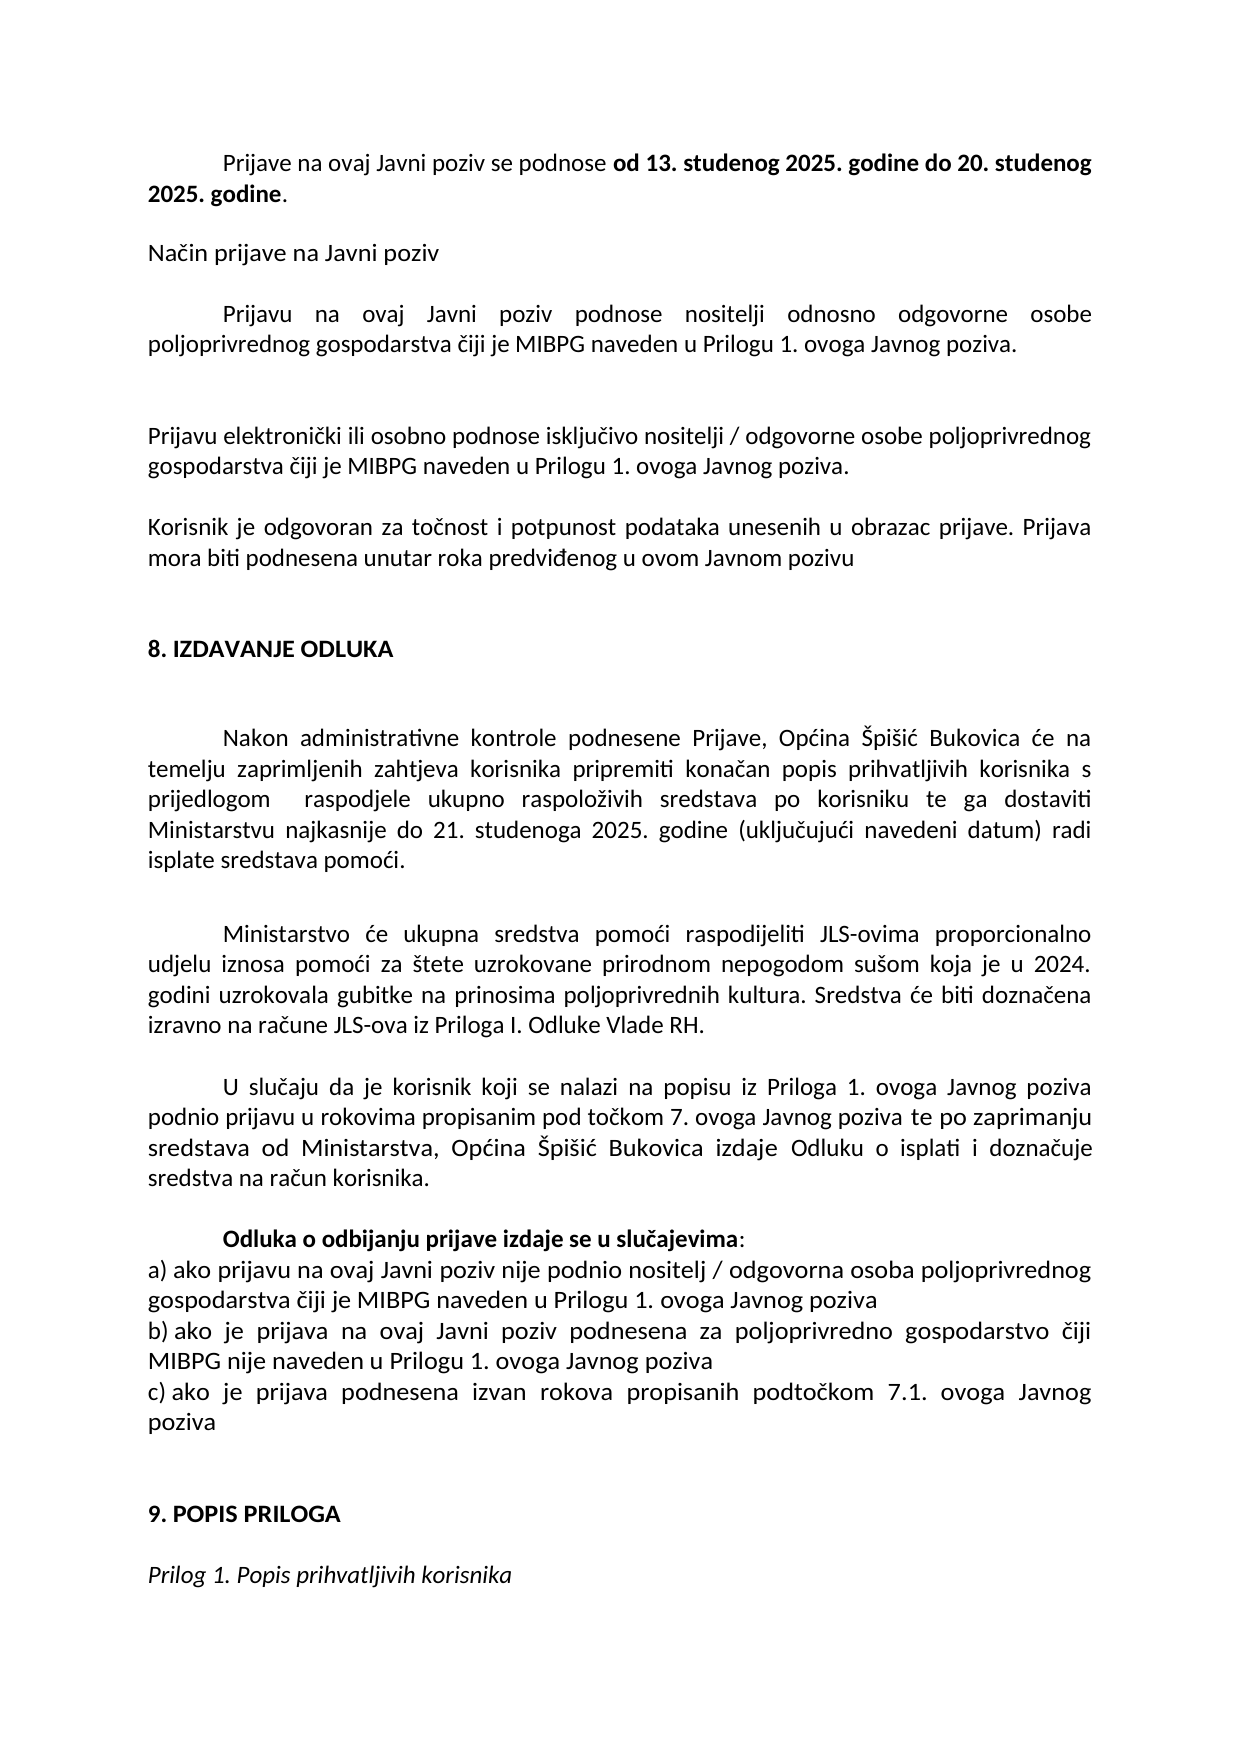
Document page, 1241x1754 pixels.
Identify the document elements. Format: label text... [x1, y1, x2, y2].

list ako prijavu na ovaj Javni poziv nije podnio nositelj / odgovorna osoba poljoprivrednog gospodarstva čiji je MIBPG naveden u Prilogu 1. ovoga Javnog poziva [148, 1254, 1093, 1315]
text Ministarstvo će ukupna sredstva pomoći raspodijeliti JLS-ovima proporcionalno udjelu iznosa pomoći za štete uzrokovane prirodnom nepogodom sušom koja je u 2024. godini uzrokovala gubitke na prinosima poljoprivrednih kultura. Sredstva će biti doznačena izravno na račune JLS-ova iz Priloga I. Odluke Vlade RH. [148, 918, 1093, 1040]
list ako je prijava na ovaj Javni poziv podnesena za poljoprivredno gospodarstvo čiji MIBPG nije naveden u Prilogu 1. ovoga Javnog poziva [148, 1315, 1093, 1376]
text Prijave na ovaj Javni poziv se podnose od 13. studenog 2025. godine do 20. studenog 2025. godine. [148, 148, 1093, 209]
text Prilog 1. Popis prihvatljivih korisnika [148, 1559, 1093, 1589]
subtitle POPIS PRILOGA [148, 1498, 1093, 1528]
subtitle IZDAVANJE ODLUKA [148, 633, 1093, 664]
text U slučaju da je korisnik koji se nalazi na popisu iz Priloga 1. ovoga Javnog poziva podnio prijavu u rokovima propisanim pod točkom 7. ovoga Javnog poziva te po zaprimanju sredstava od Ministarstva, Općina Špišić Bukovica izdaje Odluku o isplati i doznačuje sredstva na račun korisnika. [148, 1071, 1093, 1193]
text Prijavu na ovaj Javni poziv podnose nositelji odnosno odgovorne osobe poljoprivrednog gospodarstva čiji je MIBPG naveden u Prilogu 1. ovoga Javnog poziva. [148, 298, 1093, 359]
text Nakon administrativne kontrole podnesene Prijave, Općina Špišić Bukovica će na temelju zaprimljenih zahtjeva korisnika pripremiti konačan popis prihvatljivih korisnika s prijedlogom raspodjele ukupno raspoloživih sredstava po korisniku te ga dostaviti Ministarstvu najkasnije do 21. studenoga 2025. godine (uključujući navedeni datum) radi isplate sredstava pomoći. [148, 722, 1093, 875]
text Prijavu elektronički ili osobno podnose isključivo nositelji / odgovorne osobe poljoprivrednog gospodarstva čiji je MIBPG naveden u Prilogu 1. ovoga Javnog poziva. [148, 420, 1093, 481]
text Način prijave na Javni poziv [148, 237, 1093, 267]
text Odluka o odbijanju prijave izdaje se u slučajevima: [148, 1223, 1093, 1254]
text Korisnik je odgovoran za točnost i potpunost podataka unesenih u obrazac prijave. Prijava mora biti podnesena unutar roka predviđenog u ovom Javnom pozivu [148, 511, 1093, 572]
list ako je prijava podnesena izvan rokova propisanih podtočkom 7.1. ovoga Javnog poziva [148, 1376, 1093, 1437]
